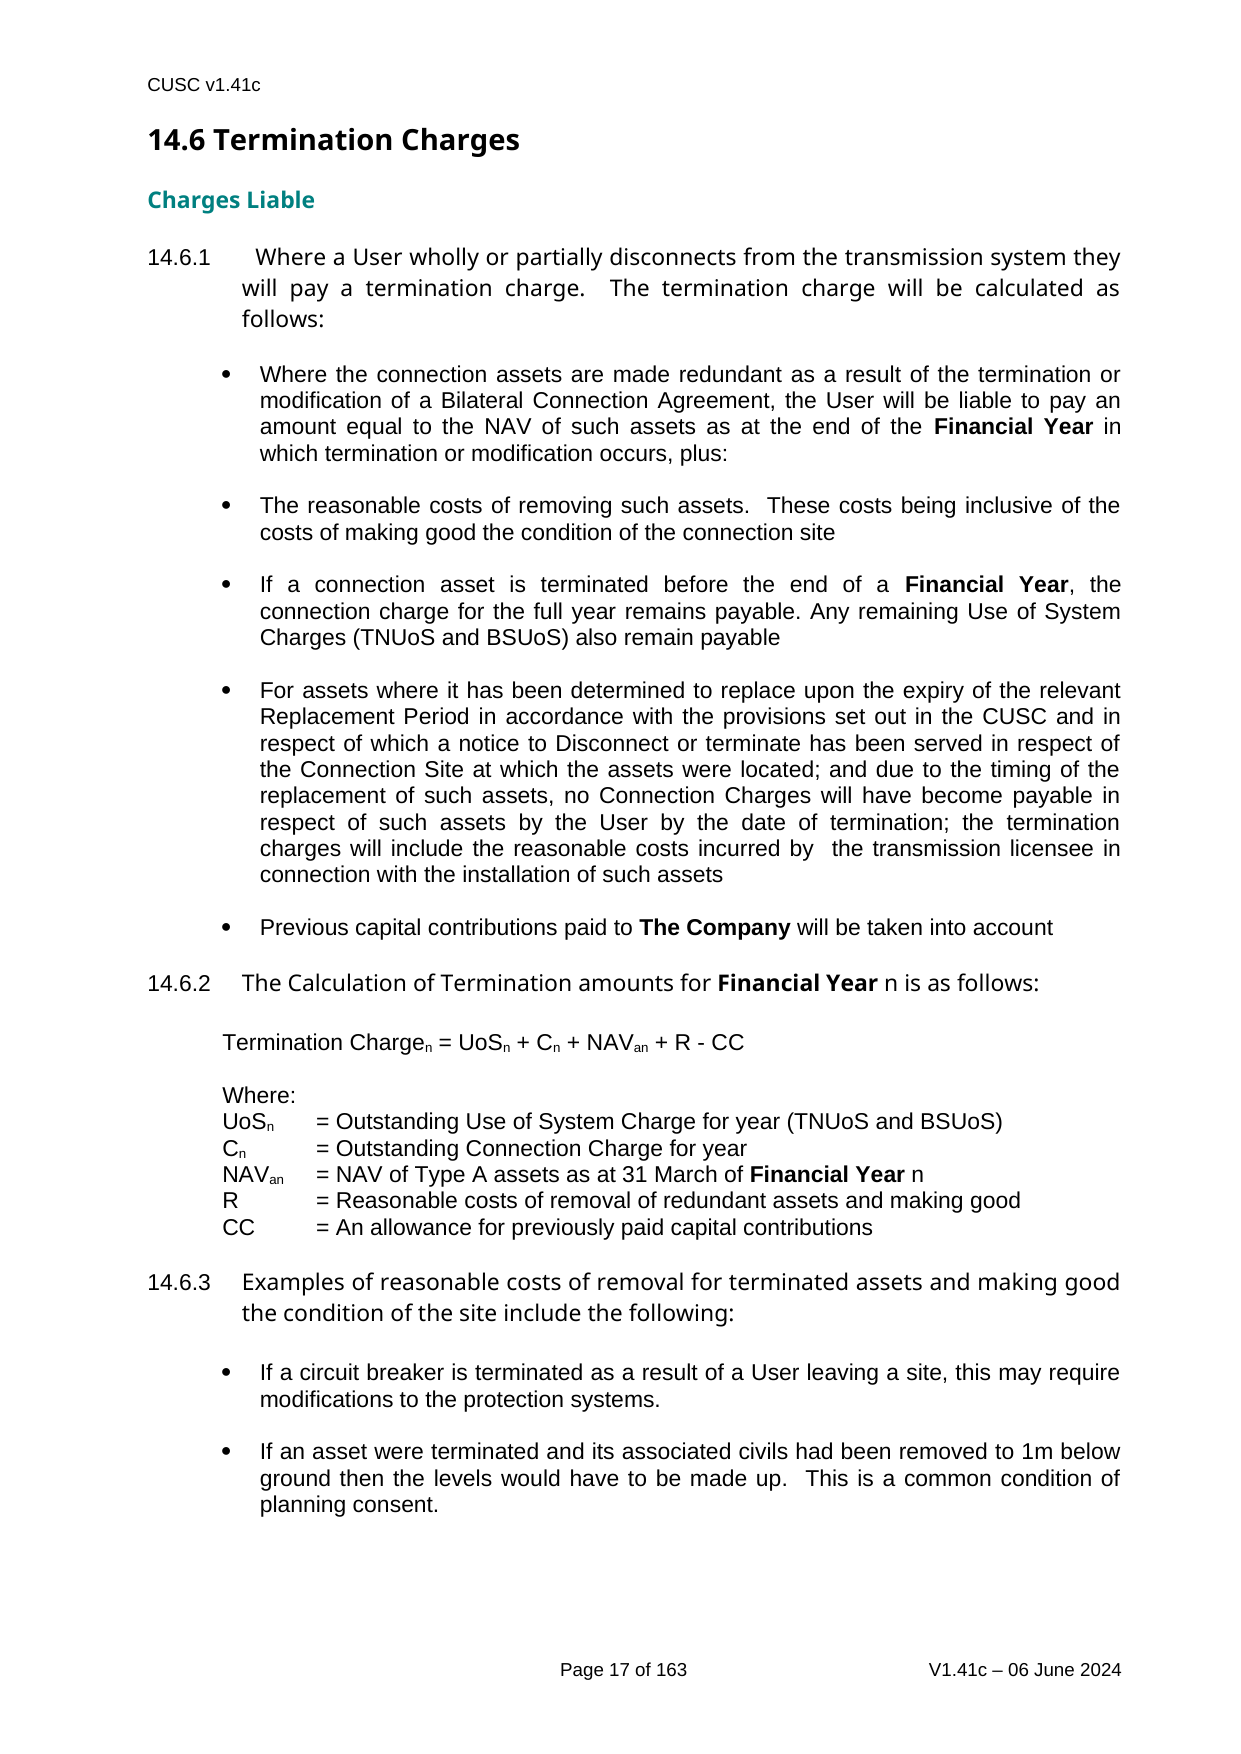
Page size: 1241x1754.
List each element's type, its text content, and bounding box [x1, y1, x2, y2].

list If an asset were terminated and its associated civils had been removed to 1m below ground then the levels would have to be made up. This is a common condition of planning consent. [222, 1438, 1121, 1517]
list If a connection asset is terminated before the end of a Financial Year, the connection charge for the full year remains payable. Any remaining Use of System Charges (TNUoS and BSUoS) also remain payable [222, 571, 1121, 651]
list Examples of reasonable costs of removal for terminated assets and making good the condition of the site include the following: [147, 1266, 1121, 1328]
list The Calculation of Termination amounts for Financial Year n is as follows: [147, 967, 1121, 998]
text NAVan = NAV of Type A assets as at 31 March of Financial Year n [222, 1161, 1121, 1187]
list For assets where it has been determined to replace upon the expiry of the relevant Replacement Period in accordance with the provisions set out in the CUSC and in respect of which a notice to Disconnect or terminate has been served in respect of the Connection Site at which the assets were located; and due to the timing of the replacement of such assets, no Connection Charges will have become payable in respect of such assets by the User by the date of termination; the termination charges will include the reasonable costs incurred by the transmission licensee in connection with the installation of such assets [222, 677, 1121, 888]
list Where a User wholly or partially disconnects from the transmission system they will pay a termination charge. The termination charge will be calculated as follows: [147, 241, 1121, 334]
subtitle Charges Liable [147, 184, 1121, 215]
text UoSn = Outstanding Use of System Charge for year (TNUoS and BSUoS) [222, 1108, 1121, 1135]
text Where: [222, 1082, 1121, 1108]
text CC = An allowance for previously paid capital contributions [222, 1214, 1121, 1240]
text R = Reasonable costs of removal of redundant assets and making good [222, 1187, 1121, 1214]
list If a circuit breaker is terminated as a result of a User leaving a site, this may require modifications to the protection systems. [222, 1359, 1121, 1412]
subtitle 14.6 Termination Charges [147, 119, 1121, 158]
list Where the connection assets are made redundant as a result of the termination or modification of a Bilateral Connection Agreement, the User will be liable to pay an amount equal to the NAV of such assets as at the end of the Financial Year in which termination or modification occurs, plus: [222, 361, 1121, 466]
list Previous capital contributions paid to The Company will be taken into account [222, 914, 1121, 940]
text Termination Chargen = UoSn + Cn + NAVan + R - CC [147, 1029, 1121, 1056]
list The reasonable costs of removing such assets. These costs being inclusive of the costs of making good the condition of the connection site [222, 492, 1121, 545]
text Cn = Outstanding Connection Charge for year [222, 1135, 1121, 1161]
